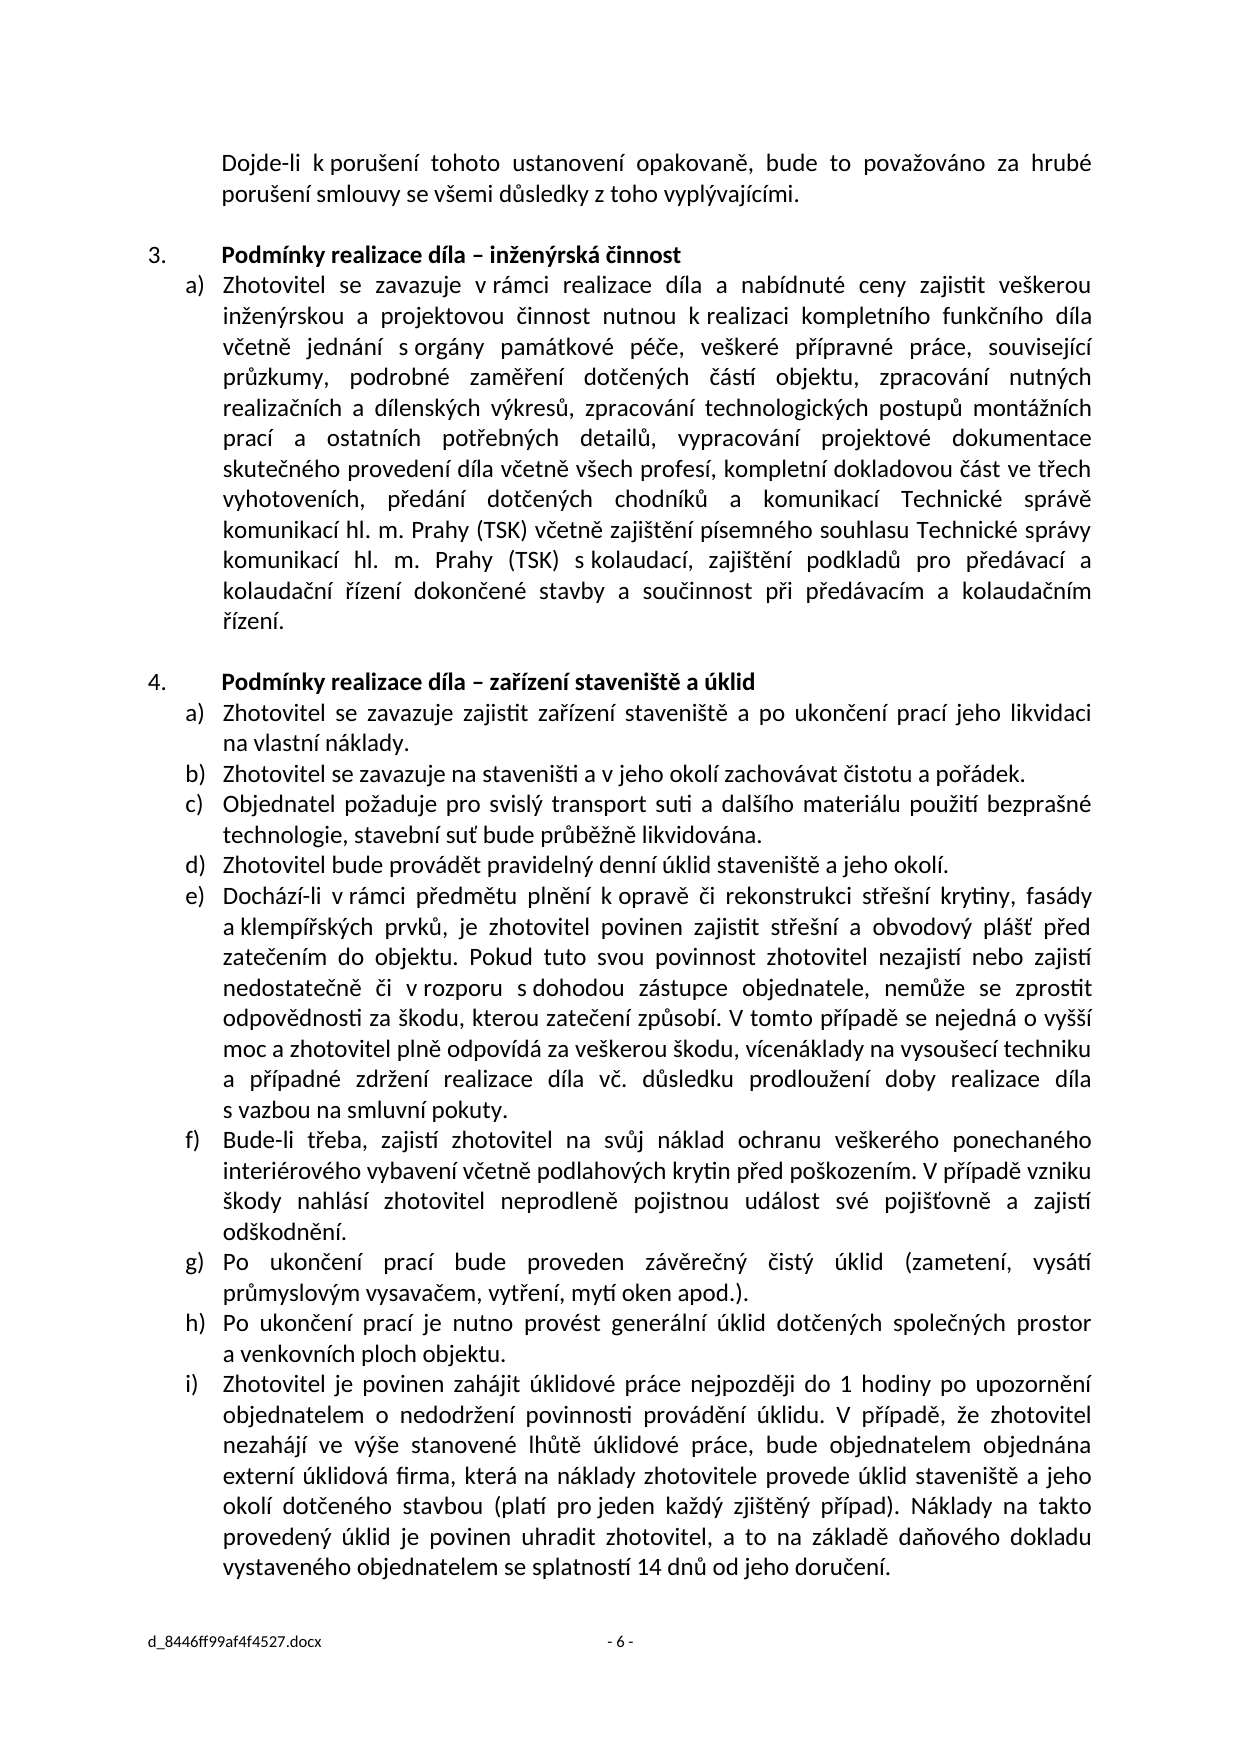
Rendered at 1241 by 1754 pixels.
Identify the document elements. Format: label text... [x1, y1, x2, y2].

list Zhotovitel je povinen zahájit úklidové práce nejpozději do 1 hodiny po upozornění objednatelem o nedodržení povinnosti provádění úklidu. V případě, že zhotovitel nezahájí ve výše stanovené lhůtě úklidové práce, bude objednatelem objednána externí úklidová firma, která na náklady zhotovitele provede úklid staveniště a jeho okolí dotčeného stavbou (platí pro jeden každý zjištěný případ). Náklady na takto provedený úklid je povinen uhradit zhotovitel, a to na základě daňového dokladu vystaveného objednatelem se splatností 14 dnů od jeho doručení. [185, 1368, 1093, 1582]
list Objednatel požaduje pro svislý transport suti a dalšího materiálu použití bezprašné technologie, stavební suť bude průběžně likvidována. [185, 788, 1093, 849]
list Bude-li třeba, zajistí zhotovitel na svůj náklad ochranu veškerého ponechaného interiérového vybavení včetně podlahových krytin před poškozením. V případě vzniku škody nahlásí zhotovitel neprodleně pojistnou událost své pojišťovně a zajistí odškodnění. [185, 1124, 1093, 1246]
subtitle Podmínky realizace díla – inženýrská činnost [148, 239, 1093, 270]
list Zhotovitel se zavazuje zajistit zařízení staveniště a po ukončení prací jeho likvidaci na vlastní náklady. [185, 697, 1093, 758]
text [221, 148, 1093, 209]
list Zhotovitel se zavazuje v rámci realizace díla a nabídnuté ceny zajistit veškerou inženýrskou a projektovou činnost nutnou k realizaci kompletního funkčního díla včetně jednání s orgány památkové péče, veškeré přípravné práce, související průzkumy, podrobné zaměření dotčených částí objektu, zpracování nutných realizačních a dílenských výkresů, zpracování technologických postupů montážních prací a ostatních potřebných detailů, vypracování projektové dokumentace skutečného provedení díla včetně všech profesí, kompletní dokladovou část ve třech vyhotoveních, předání dotčených chodníků a komunikací Technické správě komunikací hl. m. Prahy (TSK) včetně zajištění písemného souhlasu Technické správy komunikací hl. m. Prahy (TSK) s kolaudací, zajištění podkladů pro předávací a kolaudační řízení dokončené stavby a součinnost při předávacím a kolaudačním řízení. [185, 270, 1093, 636]
list Dochází-li v rámci předmětu plnění k opravě či rekonstrukci střešní krytiny, fasády a klempířských prvků, je zhotovitel povinen zajistit střešní a obvodový plášť před zatečením do objektu. Pokud tuto svou povinnost zhotovitel nezajistí nebo zajistí nedostatečně či v rozporu s dohodou zástupce objednatele, nemůže se zprostit odpovědnosti za škodu, kterou zatečení způsobí. V tomto případě se nejedná o vyšší moc a zhotovitel plně odpovídá za veškerou škodu, vícenáklady na vysoušecí techniku a případné zdržení realizace díla vč. důsledku prodloužení doby realizace díla s vazbou na smluvní pokuty. [185, 880, 1093, 1124]
subtitle Podmínky realizace díla – zařízení staveniště a úklid [148, 666, 1093, 697]
list Po ukončení prací bude proveden závěrečný čistý úklid (zametení, vysátí průmyslovým vysavačem, vytření, mytí oken apod.). [185, 1246, 1093, 1307]
list Po ukončení prací je nutno provést generální úklid dotčených společných prostor a venkovních ploch objektu. [185, 1307, 1093, 1368]
list Zhotovitel bude provádět pravidelný denní úklid staveniště a jeho okolí. [185, 849, 1093, 880]
list Zhotovitel se zavazuje na staveništi a v jeho okolí zachovávat čistotu a pořádek. [185, 758, 1093, 788]
